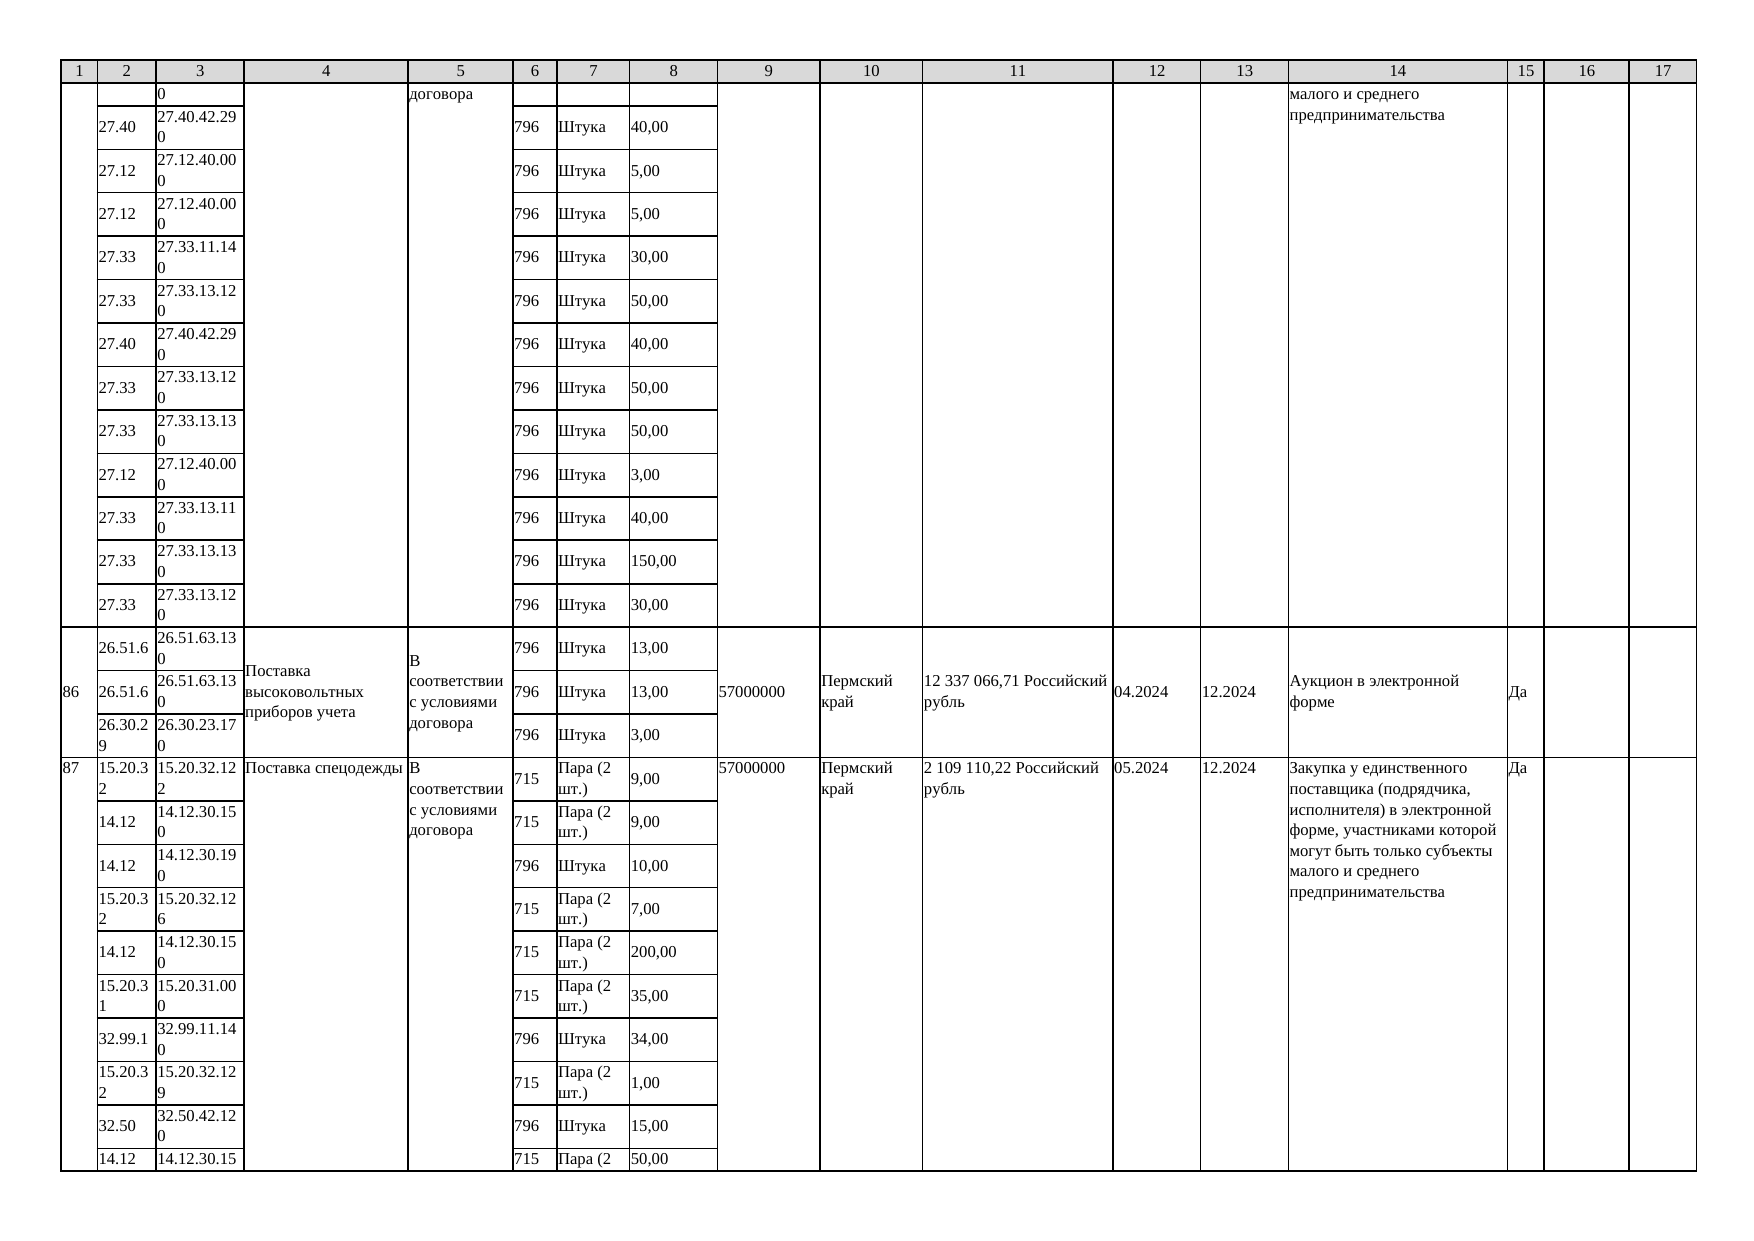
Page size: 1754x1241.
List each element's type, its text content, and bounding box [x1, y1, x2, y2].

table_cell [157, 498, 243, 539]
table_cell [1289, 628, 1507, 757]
table_header 15 [1508, 61, 1543, 82]
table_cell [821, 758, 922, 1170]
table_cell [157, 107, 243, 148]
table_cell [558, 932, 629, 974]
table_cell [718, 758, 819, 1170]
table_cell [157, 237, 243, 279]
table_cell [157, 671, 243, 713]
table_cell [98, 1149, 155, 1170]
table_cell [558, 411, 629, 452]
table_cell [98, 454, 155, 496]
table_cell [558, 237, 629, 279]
table_header 16 [1545, 61, 1628, 82]
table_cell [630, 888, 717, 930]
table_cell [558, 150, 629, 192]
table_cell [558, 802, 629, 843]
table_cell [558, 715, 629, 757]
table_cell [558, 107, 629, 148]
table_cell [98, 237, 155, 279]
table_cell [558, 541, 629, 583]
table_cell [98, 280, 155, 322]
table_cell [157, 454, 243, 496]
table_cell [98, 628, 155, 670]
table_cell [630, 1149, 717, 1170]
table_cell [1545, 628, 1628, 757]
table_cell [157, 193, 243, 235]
table_header 14 [1289, 61, 1507, 82]
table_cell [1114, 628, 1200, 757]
table_header 5 [409, 61, 512, 82]
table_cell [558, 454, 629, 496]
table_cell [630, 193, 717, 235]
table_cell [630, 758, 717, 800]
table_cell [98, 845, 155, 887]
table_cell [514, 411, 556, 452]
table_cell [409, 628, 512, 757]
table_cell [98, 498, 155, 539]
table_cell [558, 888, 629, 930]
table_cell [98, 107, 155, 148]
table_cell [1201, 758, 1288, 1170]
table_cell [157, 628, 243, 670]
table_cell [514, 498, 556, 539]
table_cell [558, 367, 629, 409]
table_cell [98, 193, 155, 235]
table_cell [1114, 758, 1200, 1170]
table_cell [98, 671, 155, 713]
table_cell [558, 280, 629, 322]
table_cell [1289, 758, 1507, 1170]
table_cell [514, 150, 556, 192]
table_header 1 [62, 61, 97, 82]
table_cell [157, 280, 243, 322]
table_header 9 [718, 61, 819, 82]
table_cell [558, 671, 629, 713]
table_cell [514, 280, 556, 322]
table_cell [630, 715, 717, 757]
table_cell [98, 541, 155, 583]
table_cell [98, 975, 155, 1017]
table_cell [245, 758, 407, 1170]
table_header 12 [1114, 61, 1200, 82]
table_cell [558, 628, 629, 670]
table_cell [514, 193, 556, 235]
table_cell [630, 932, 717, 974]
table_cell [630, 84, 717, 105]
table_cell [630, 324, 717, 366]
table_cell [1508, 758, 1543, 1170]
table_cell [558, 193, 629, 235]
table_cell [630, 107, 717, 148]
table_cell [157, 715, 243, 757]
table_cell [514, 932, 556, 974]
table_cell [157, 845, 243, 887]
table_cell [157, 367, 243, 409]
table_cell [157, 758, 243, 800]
table_header 7 [558, 61, 629, 82]
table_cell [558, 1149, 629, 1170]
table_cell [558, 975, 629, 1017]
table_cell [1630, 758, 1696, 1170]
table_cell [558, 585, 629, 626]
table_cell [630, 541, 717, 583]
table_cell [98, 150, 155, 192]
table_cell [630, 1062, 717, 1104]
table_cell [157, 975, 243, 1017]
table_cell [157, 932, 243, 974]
table_header 2 [98, 61, 155, 82]
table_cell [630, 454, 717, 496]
table_header 17 [1630, 61, 1696, 82]
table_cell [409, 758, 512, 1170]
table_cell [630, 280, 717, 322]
table_header 13 [1201, 61, 1288, 82]
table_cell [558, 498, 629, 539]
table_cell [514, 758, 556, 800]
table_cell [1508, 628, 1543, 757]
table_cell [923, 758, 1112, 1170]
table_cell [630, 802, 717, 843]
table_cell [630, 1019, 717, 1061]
table_header 10 [821, 61, 922, 82]
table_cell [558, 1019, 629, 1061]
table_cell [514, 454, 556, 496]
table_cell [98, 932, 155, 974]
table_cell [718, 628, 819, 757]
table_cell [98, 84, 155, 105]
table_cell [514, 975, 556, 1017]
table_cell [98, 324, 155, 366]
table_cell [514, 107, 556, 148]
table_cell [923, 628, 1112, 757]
table_header 4 [245, 61, 407, 82]
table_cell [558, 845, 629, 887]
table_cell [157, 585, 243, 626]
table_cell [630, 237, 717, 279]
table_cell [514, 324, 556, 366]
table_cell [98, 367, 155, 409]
table_header 3 [157, 61, 243, 82]
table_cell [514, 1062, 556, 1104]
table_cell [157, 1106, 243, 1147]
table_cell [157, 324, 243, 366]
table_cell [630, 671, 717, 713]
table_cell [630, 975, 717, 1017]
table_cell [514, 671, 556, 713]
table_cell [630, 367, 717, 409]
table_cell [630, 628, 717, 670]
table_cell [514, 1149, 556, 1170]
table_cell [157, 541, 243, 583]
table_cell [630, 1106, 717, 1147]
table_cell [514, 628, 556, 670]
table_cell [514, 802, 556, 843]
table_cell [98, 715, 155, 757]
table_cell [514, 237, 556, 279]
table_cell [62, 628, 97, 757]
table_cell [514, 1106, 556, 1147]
table_header 11 [923, 61, 1112, 82]
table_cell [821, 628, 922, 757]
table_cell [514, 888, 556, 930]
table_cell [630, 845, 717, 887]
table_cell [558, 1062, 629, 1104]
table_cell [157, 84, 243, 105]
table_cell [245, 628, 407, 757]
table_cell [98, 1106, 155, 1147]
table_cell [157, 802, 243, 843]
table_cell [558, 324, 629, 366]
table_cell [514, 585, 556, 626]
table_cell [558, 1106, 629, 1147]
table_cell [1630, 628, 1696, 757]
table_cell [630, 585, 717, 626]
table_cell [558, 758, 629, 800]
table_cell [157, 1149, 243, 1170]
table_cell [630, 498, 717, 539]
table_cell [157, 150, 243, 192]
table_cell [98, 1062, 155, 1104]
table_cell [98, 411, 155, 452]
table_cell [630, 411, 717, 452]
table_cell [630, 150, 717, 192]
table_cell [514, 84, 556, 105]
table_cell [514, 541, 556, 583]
table_header 8 [630, 61, 717, 82]
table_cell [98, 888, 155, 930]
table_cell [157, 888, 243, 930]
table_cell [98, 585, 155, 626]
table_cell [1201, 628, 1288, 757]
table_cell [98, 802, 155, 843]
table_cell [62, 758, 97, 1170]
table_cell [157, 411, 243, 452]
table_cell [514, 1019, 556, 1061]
table_header 6 [514, 61, 556, 82]
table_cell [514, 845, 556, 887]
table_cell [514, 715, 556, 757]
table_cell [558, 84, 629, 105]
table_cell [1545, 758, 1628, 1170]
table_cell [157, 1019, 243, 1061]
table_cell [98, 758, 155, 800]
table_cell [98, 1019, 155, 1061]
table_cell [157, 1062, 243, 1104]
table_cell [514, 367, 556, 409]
